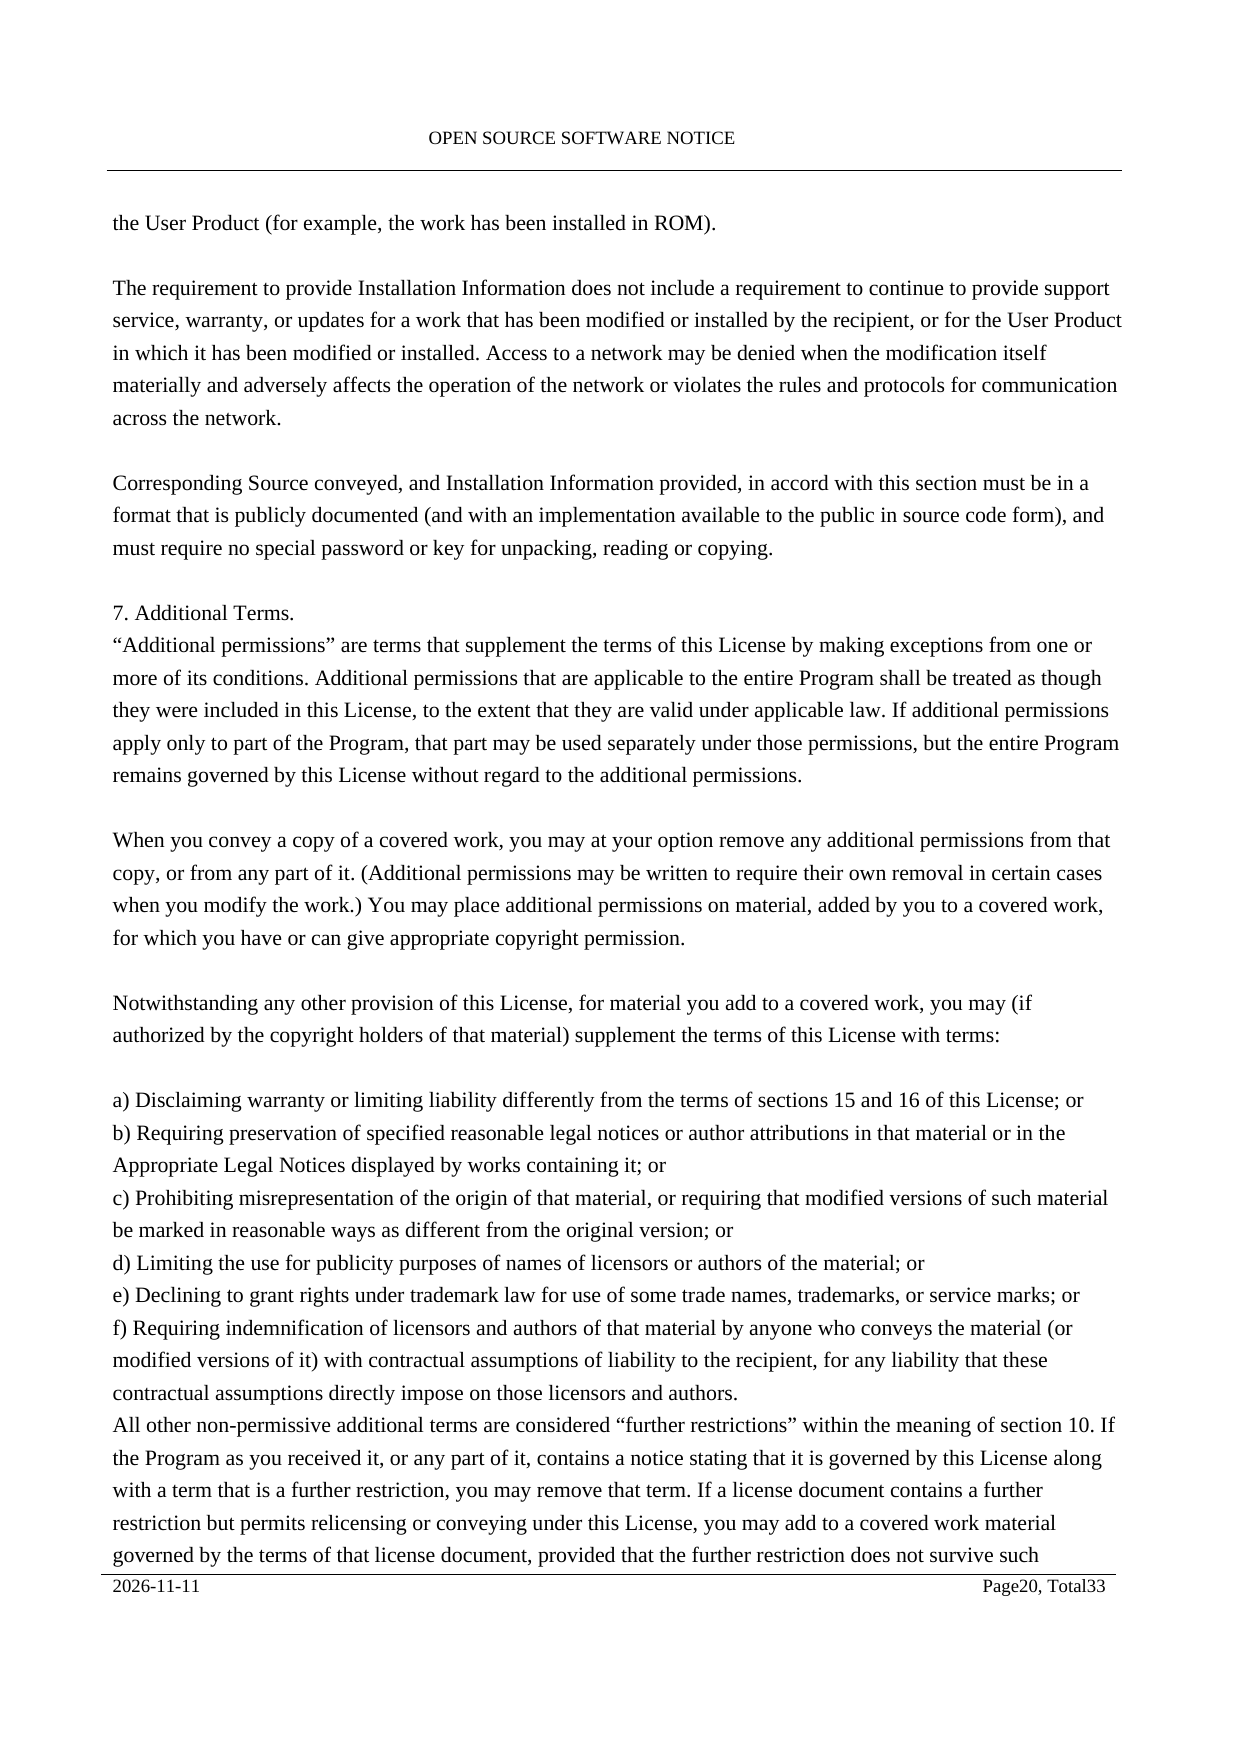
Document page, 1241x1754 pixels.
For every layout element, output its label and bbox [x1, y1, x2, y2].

text [112, 206, 1128, 1571]
